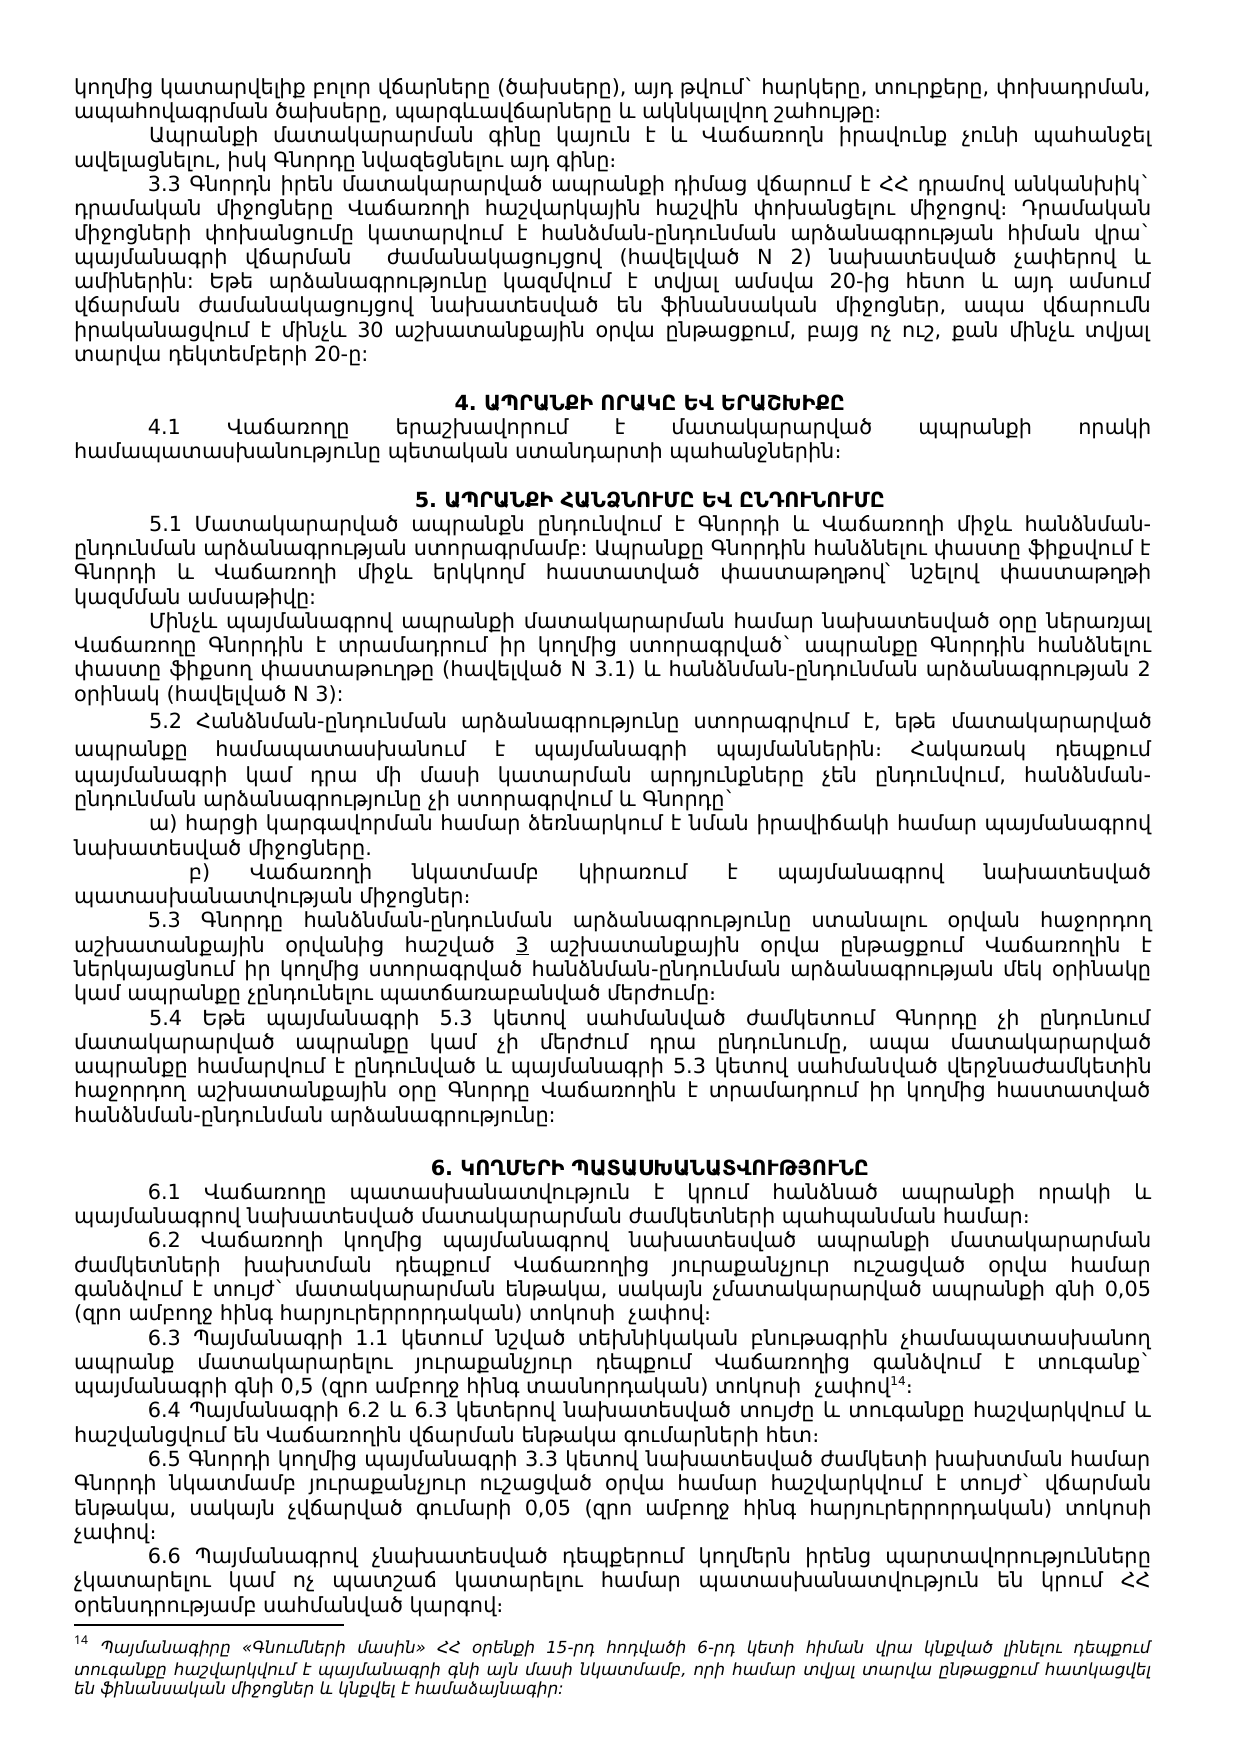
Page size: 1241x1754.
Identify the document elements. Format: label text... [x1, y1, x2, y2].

text 6.4 Պայմանագրի 6.2 և 6.3 կետերով նախատեսված տույժը և տուգանքը հաշվարկվում և հաշվանցվում են Վաճառողին վճարման ենթակա գումարների հետ։ [74, 1398, 1152, 1447]
text 4.1 Վաճառողը երաշխավորում է մատակարարված պպրանքի որակի համապատասխանությունը պետական ստանդարտի պահանջներին։ [74, 415, 1152, 463]
text 4. ԱՊՐԱՆՔԻ ՈՐԱԿԸ ԵՎ ԵՐԱՇԽԻՔԸ [74, 391, 1152, 415]
text 5. ԱՊՐԱՆՔԻ ՀԱՆՁՆՈՒՄԸ ԵՎ ԸՆԴՈՒՆՈՒՄԸ [74, 488, 1152, 512]
text 6. ԿՈՂՄԵՐԻ ՊԱՏԱՍԽԱՆԱՏՎՈՒԹՅՈՒՆԸ [74, 1156, 1152, 1180]
text 5.1 Մատակարարված ապրանքն ընդունվում է Գնորդի և Վաճառողի միջև հանձնման-ընդունման արձանագրության ստորագրմամբ: Ապրանքը Գնորդին հանձնելու փաստը ֆիքսվում է Գնորդի և Վաճառողի միջև երկկողմ հաստատված փաստաթղթով՝ նշելով փաստաթղթի կազմման ամսաթիվը: [74, 512, 1152, 609]
text ա) հարցի կարգավորման համար ձեռնարկում է նման իրավիճակի համար պայմանագրով նախատեսված միջոցները. [74, 811, 1152, 860]
text 5.4 Եթե պայմանագրի 5.3 կետով սահմանված ժամկետում Գնորդը չի ընդունում մատակարարված ապրանքը կամ չի մերժում դրա ընդունումը, ապա մատակարարված ապրանքը համարվում է ընդունված և պայմանագրի 5.3 կետով սահմանված վերջնաժամկետին հաջորդող աշխատանքային օրը Գնորդը Վաճառողին է տրամադրում իր կողմից հաստատված հանձնման-ընդունման արձանագրությունը: [74, 1006, 1152, 1127]
text 6.6 Պայմանագրով չնախատեսված դեպքերում կողմերն իրենց պարտավորությունները չկատարելու կամ ոչ պատշաճ կատարելու համար պատասխանատվություն են կրում ՀՀ օրենսդրությամբ սահմանված կարգով։ [74, 1544, 1152, 1617]
text 6.2 Վաճառողի կողմից պայմանագրով նախատեսված ապրանքի մատակարարման ժամկետների խախտման դեպքում Վաճառողից յուրաքանչյուր ուշացված օրվա համար գանձվում է տույժ` մատակարարման ենթակա, սակայն չմատակարարված ապրանքի գնի 0,05 (զրո ամբողջ հինգ հարյուրերրորդական) տոկոսի չափով։ [74, 1228, 1152, 1326]
text Ապրանքի մատակարարման գինը կայուն է և Վաճառողն իրավունք չունի պահանջել ավելացնելու, իսկ Գնորդը նվազեցնելու այդ գինը։ [74, 123, 1152, 172]
text 6.5 Գնորդի կողմից պայմանագրի 3.3 կետով նախատեսված ժամկետի խախտման համար Գնորդի նկատմամբ յուրաքանչյուր ուշացված օրվա համար հաշվարկվում է տույժ` վճարման ենթակա, սակայն չվճարված գումարի 0,05 (զրո ամբողջ հինգ հարյուրերրորդական) տոկոսի չափով։ [74, 1447, 1152, 1544]
text 5.3 Գնորդը հանձնման-ընդունման արձանագրությունը ստանալու օրվան հաջորդող աշխատանքային օրվանից հաշված 3 աշխատանքային օրվա ընթացքում Վաճառողին է ներկայացնում իր կողմից ստորագրված հանձնման-ընդունման արձանագրության մեկ օրինակը կամ ապրանքը չընդունելու պատճառաբանված մերժումը։ [74, 908, 1152, 1006]
text 6.3 Պայմանագրի 1.1 կետում նշված տեխնիկական բնութագրին չհամապատասխանող ապրանք մատակարարելու յուրաքանչյուր դեպքում Վաճառողից գանձվում է տուգանք` պայմանագրի գնի 0,5 (զրո ամբողջ հինգ տասնորդական) տոկոսի չափով։ [74, 1326, 1152, 1398]
text բ) Վաճառողի նկատմամբ կիրառում է պայմանագրով նախատեսված պատասխանատվության միջոցներ։ [74, 860, 1152, 908]
text 3.3 Գնորդն իրեն մատակարարված ապրանքի դիմաց վճարում է ՀՀ դրամով անկանխիկ` դրամական միջոցները Վաճառողի հաշվարկային հաշվին փոխանցելու միջոցով։ Դրամական միջոցների փոխանցումը կատարվում է հանձման-ընդունման արձանագրության հիման վրա` պայմանագրի վճարման ժամանակացույցով (հավելված N 2) նախատեսված չափերով և ամիներին: Եթե արձանագրությունը կազմվում է տվյալ ամսվա 20-ից հետո և այդ ամսում վճարման ժամանակացույցով նախատեսված են ֆինանսական միջոցներ, ապա վճարումն իրականացվում է մինչև 30 աշխատանքային օրվա ընթացքում, բայց ոչ ուշ, քան մինչև տվյալ տարվա դեկտեմբերի 20-ը: [74, 172, 1152, 366]
text 6.1 Վաճառողը պատասխանատվություն է կրում հանձնած ապրանքի որակի և պայմանագրով նախատեսված մատակարարման ժամկետների պահպանման համար։ [74, 1180, 1152, 1228]
text Մինչև պայմանագրով ապրանքի մատակարարման համար նախատեսված օրը ներառյալ Վաճառողը Գնորդին է տրամադրում իր կողմից ստորագրված` ապրանքը Գնորդին հանձնելու փաստը ֆիքսող փաստաթուղթը (հավելված N 3.1) և հանձնման-ընդունման արձանագրության 2 օրինակ (հավելված N 3): [74, 609, 1152, 706]
text 5.2 Հանձնման-ընդունման արձանագրությունը ստորագրվում է, եթե մատակարարված ապրանքը համապատասխանում է պայմանագրի պայմաններին։ Հակառակ դեպքում պայմանագրի կամ դրա մի մասի կատարման արդյունքները չեն ընդունվում, հանձնման-ընդունման արձանագրությունը չի ստորագրվում և Գնորդը` [74, 706, 1152, 811]
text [74, 75, 1152, 123]
